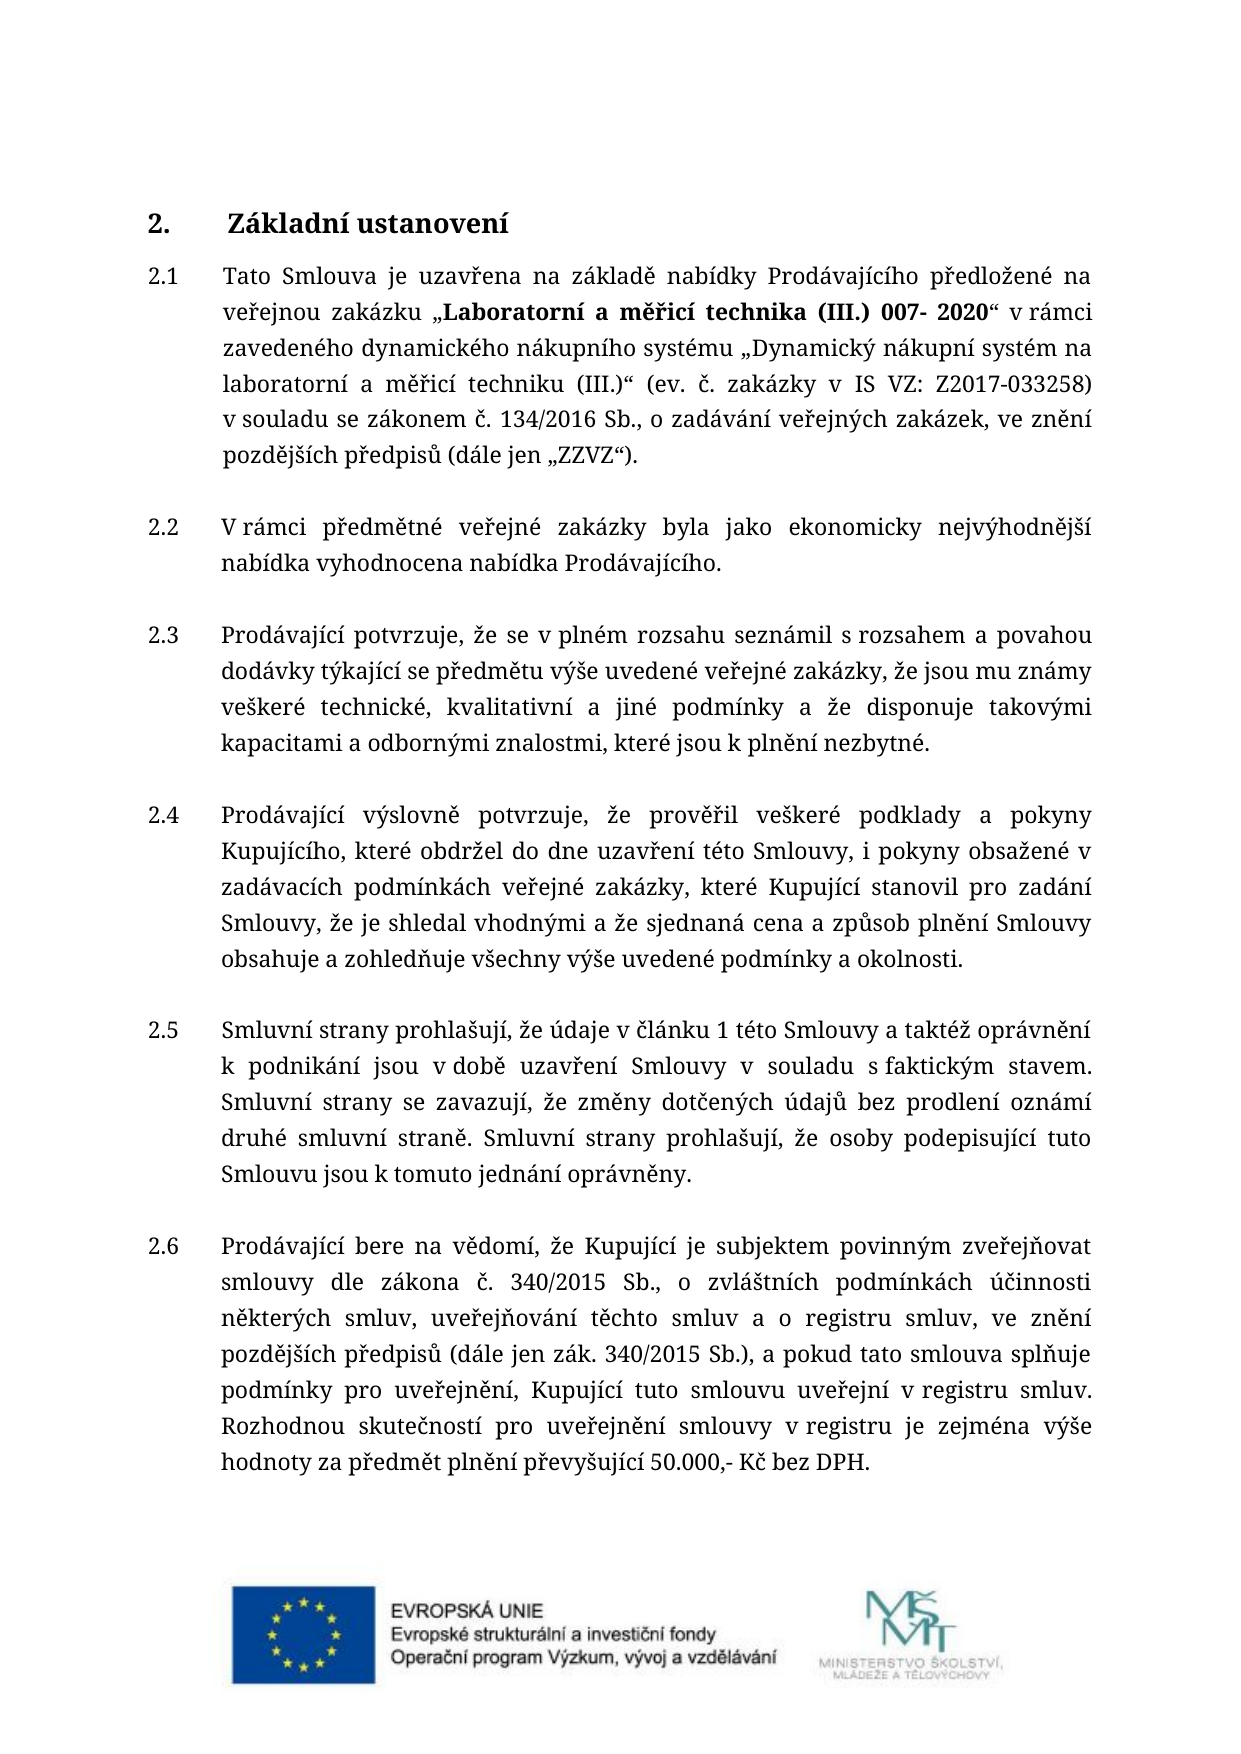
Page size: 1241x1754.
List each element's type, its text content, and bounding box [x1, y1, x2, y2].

text 2.4 Prodávající výslovně potvrzuje, že prověřil veškeré podklady a pokyny Kupujícího, které obdržel do dne uzavření této Smlouvy, i pokyny obsažené v zadávacích podmínkách veřejné zakázky, které Kupující stanovil pro zadání Smlouvy, že je shledal vhodnými a že sjednaná cena a způsob plnění Smlouvy obsahuje a zohledňuje všechny výše uvedené podmínky a okolnosti. [148, 799, 1093, 974]
text 2.3 Prodávající potvrzuje, že se v plném rozsahu seznámil s rozsahem a povahou dodávky týkající se předmětu výše uvedené veřejné zakázky, že jsou mu známy veškeré technické, kvalitativní a jiné podmínky a že disponuje takovými kapacitami a odbornými znalostmi, které jsou k plnění nezbytné. [148, 619, 1093, 758]
text 2.6 Prodávající bere na vědomí, že Kupující je subjektem povinným zveřejňovat smlouvy dle zákona č. 340/2015 Sb., o zvláštních podmínkách účinnosti některých smluv, uveřejňování těchto smluv a o registru smluv, ve znění pozdějších předpisů (dále jen zák. 340/2015 Sb.), a pokud tato smlouva splňuje podmínky pro uveřejnění, Kupující tuto smlouvu uveřejní v registru smluv. Rozhodnou skutečností pro uveřejnění smlouvy v registru je zejména výše hodnoty za předmět plnění převyšující 50.000,- Kč bez DPH. [148, 1230, 1093, 1477]
text 2. Základní ustanovení [148, 205, 1093, 242]
text 2.2 V rámci předmětné veřejné zakázky byla jako ekonomicky nejvýhodnější nabídka vyhodnocena nabídka Prodávajícího. [148, 511, 1093, 578]
text 2.5 Smluvní strany prohlašují, že údaje v článku 1 této Smlouvy a taktéž oprávnění k podnikání jsou v době uzavření Smlouvy v souladu s faktickým stavem. Smluvní strany se zavazují, že změny dotčených údajů bez prodlení oznámí druhé smluvní straně. Smluvní strany prohlašují, že osoby podepisující tuto Smlouvu jsou k tomuto jednání oprávněny. [148, 1014, 1093, 1189]
picture [160, 1538, 1081, 1720]
text 2.1 Tato Smlouva je uzavřena na základě nabídky Prodávajícího předložené na veřejnou zakázku „Laboratorní a měřicí technika (III.) 007- 2020“ v rámci zavedeného dynamického nákupního systému „Dynamický nákupní systém na laboratorní a měřicí techniku (III.)“ (ev. č. zakázky v IS VZ: Z2017-033258) v souladu se zákonem č. 134/2016 Sb., o zadávání veřejných zakázek, ve znění pozdějších předpisů (dále jen „ZZVZ“). [148, 260, 1093, 471]
